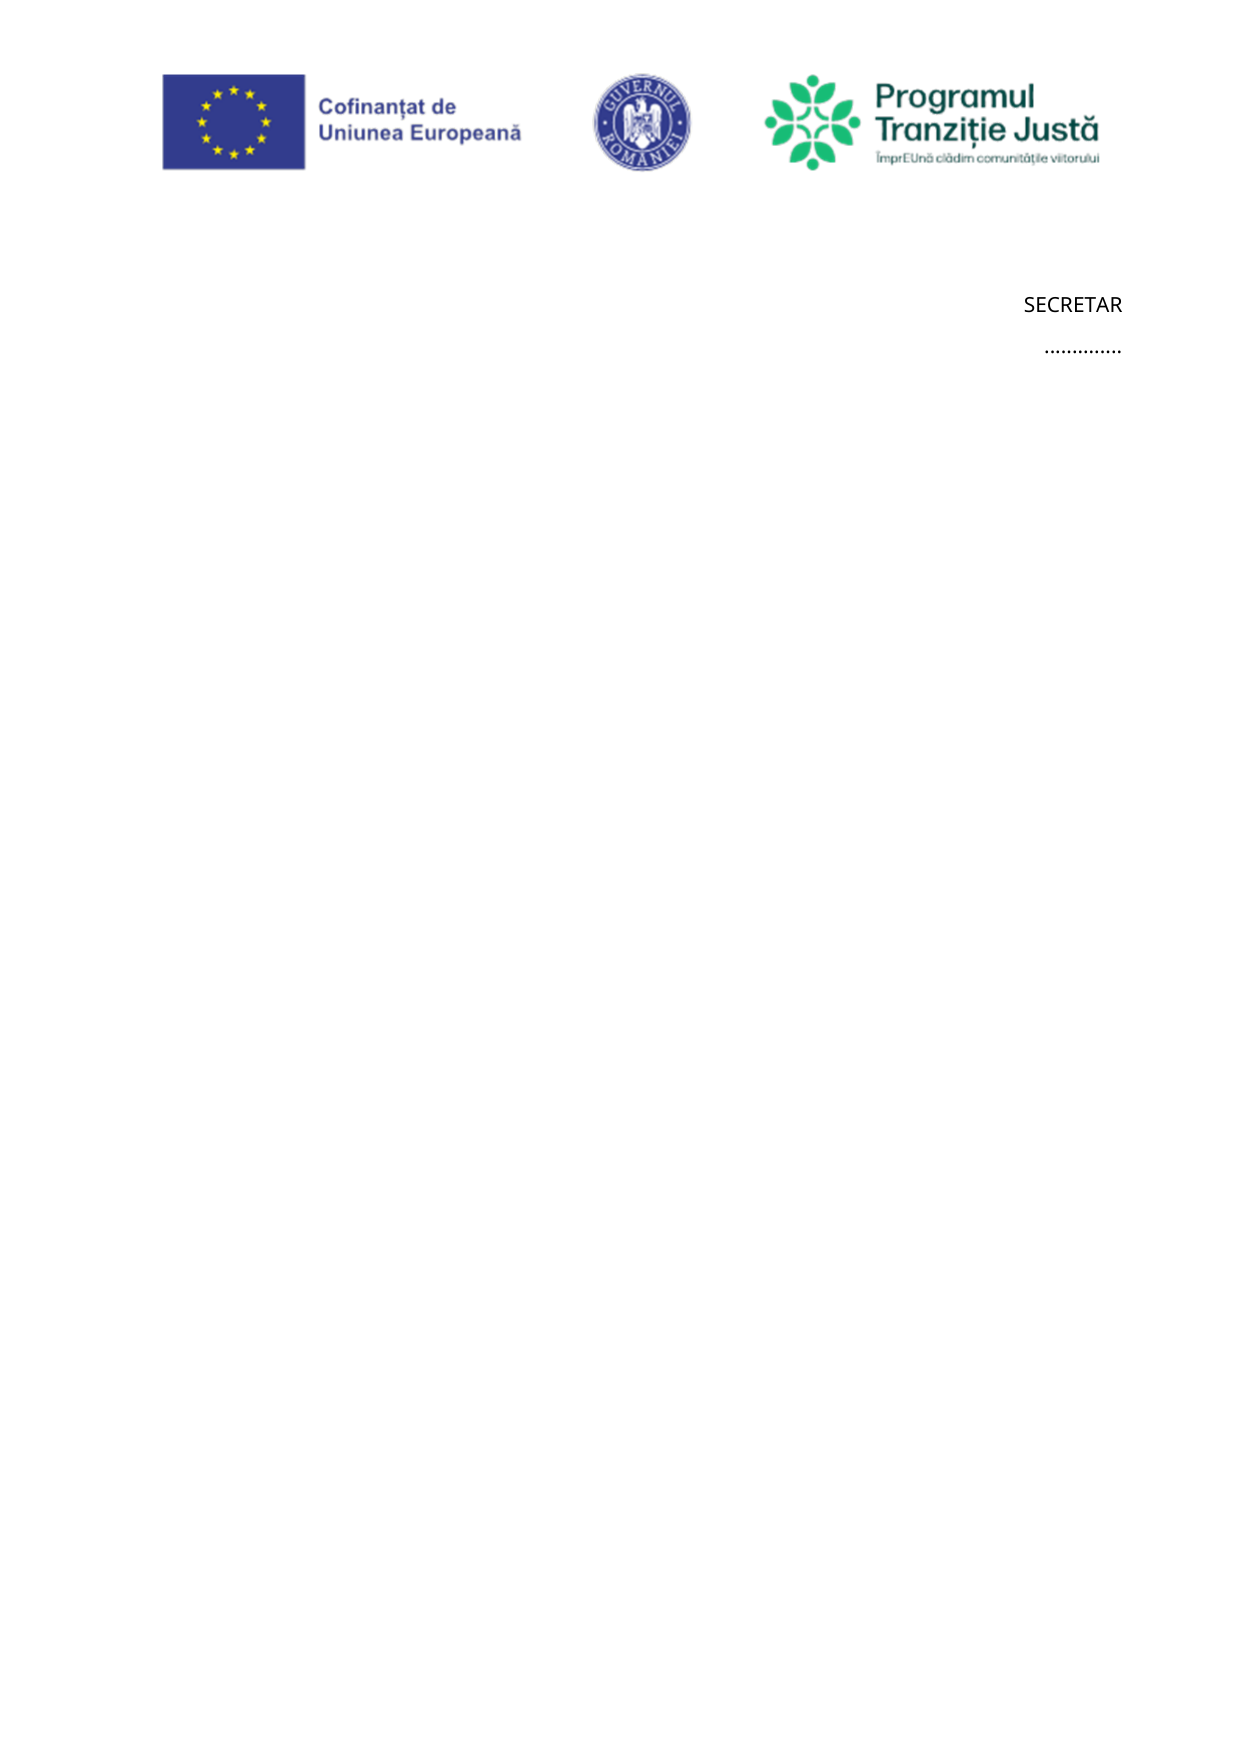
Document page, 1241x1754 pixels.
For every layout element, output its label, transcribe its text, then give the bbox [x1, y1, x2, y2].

text .............. [185, 331, 1122, 359]
picture [162, 73, 1102, 175]
text SECRETAR [185, 290, 1122, 318]
